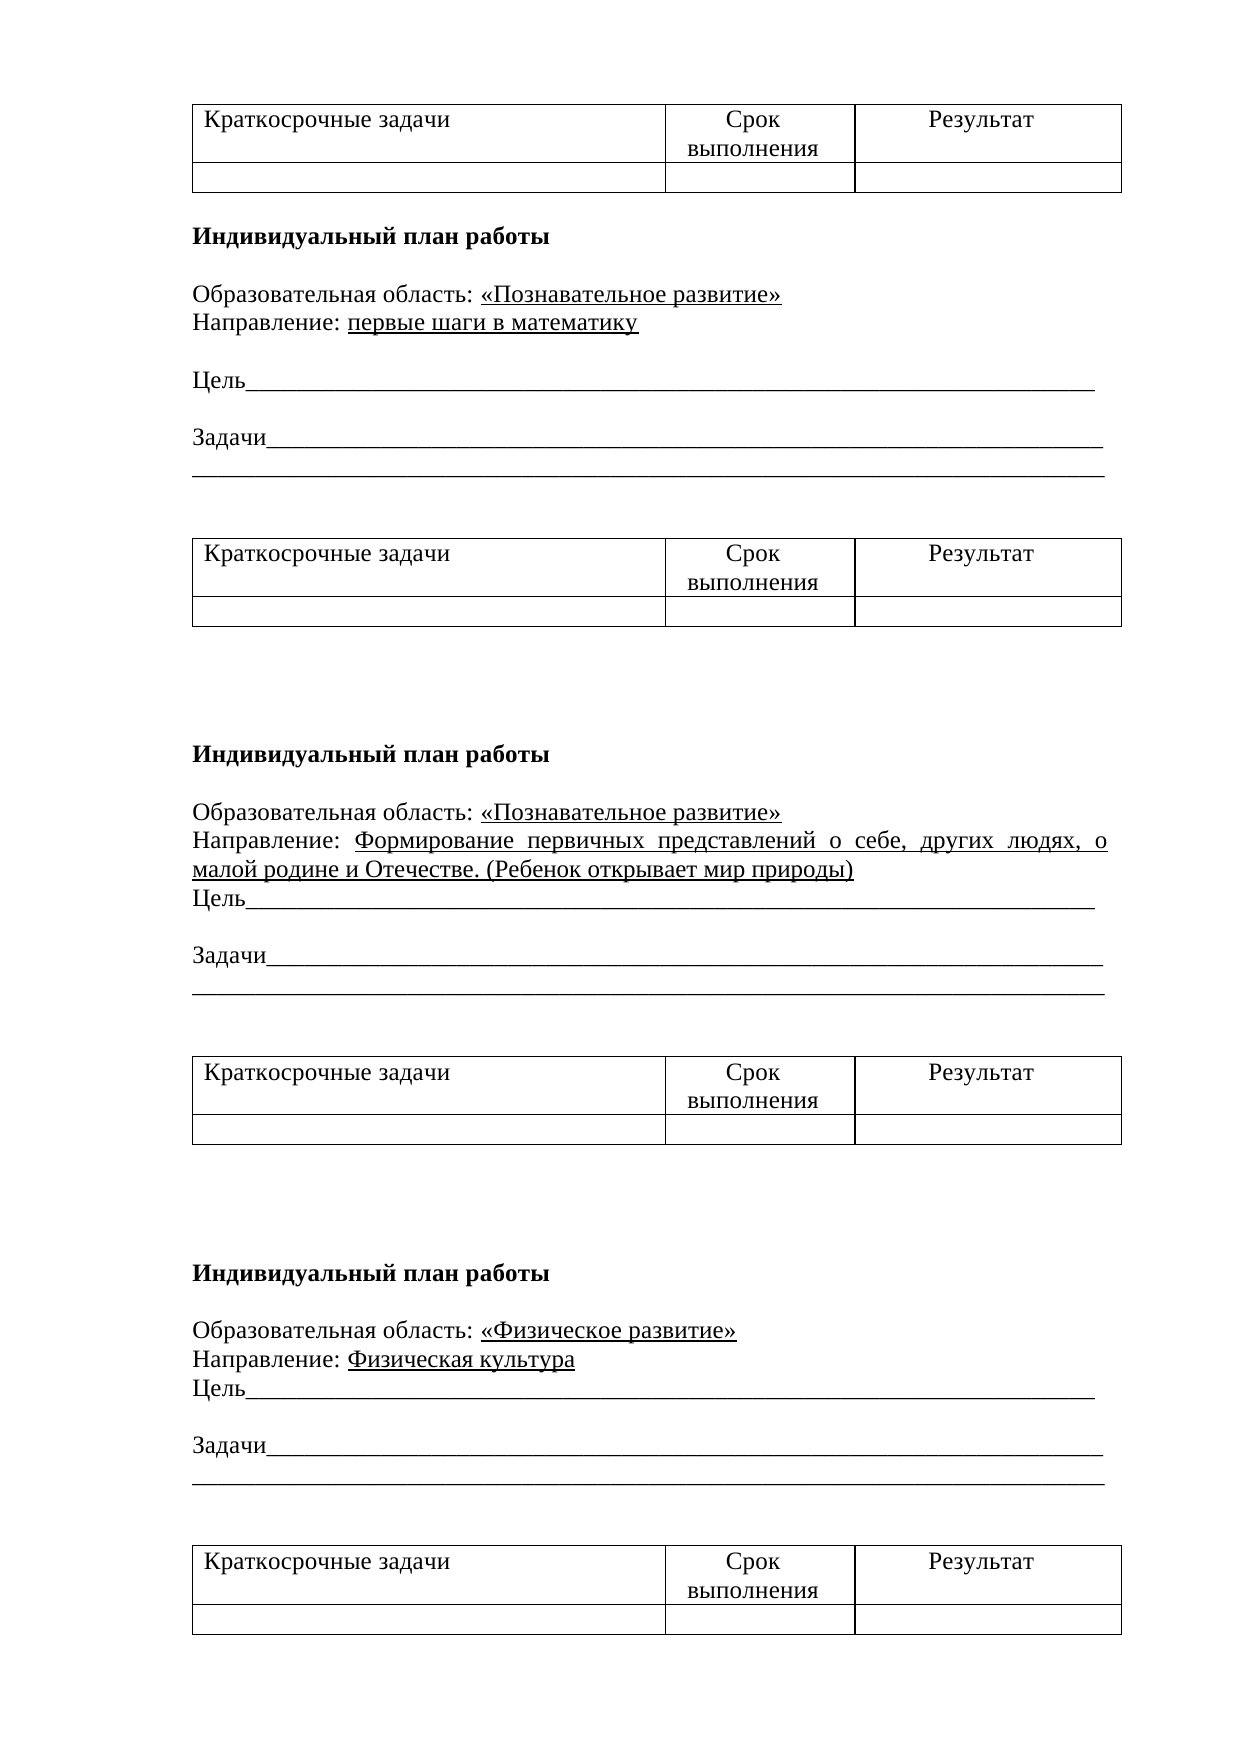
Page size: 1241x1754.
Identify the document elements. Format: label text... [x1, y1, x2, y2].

text Направление: Формирование первичных представлений о себе, других людях, о малой родине и Отечестве. (Ребенок открывает мир природы) [192, 826, 1108, 883]
table_header Результат [856, 105, 1121, 162]
text Направление: первые шаги в математику [192, 307, 1108, 336]
text Образовательная область: «Познавательное развитие» [192, 797, 1108, 826]
text Цель___________________________________________________________________ [192, 1373, 1122, 1402]
text Цель___________________________________________________________________ [192, 883, 1122, 912]
table_cell [193, 163, 665, 192]
table_header Срок выполнения [666, 105, 854, 162]
table_cell [666, 1605, 854, 1634]
table_header Краткосрочные задачи [193, 1546, 665, 1604]
table_header Краткосрочные задачи [193, 1057, 665, 1114]
text Образовательная область: «Познавательное развитие» [192, 279, 1108, 307]
table_cell [193, 1115, 665, 1144]
text Индивидуальный план работы [192, 1258, 1108, 1287]
table_header Результат [856, 539, 1121, 596]
text Индивидуальный план работы [192, 739, 1108, 768]
table_cell [856, 1115, 1121, 1144]
table_cell [193, 597, 665, 626]
table_header Краткосрочные задачи [193, 539, 665, 596]
table_header Срок выполнения [666, 1546, 854, 1604]
text Направление: Физическая культура [192, 1344, 1108, 1373]
text Цель___________________________________________________________________ [192, 365, 1122, 394]
text Задачи__________________________________________________________________________________________________________________________________________ [192, 941, 1108, 998]
text Задачи__________________________________________________________________________________________________________________________________________ [192, 422, 1108, 480]
table_header Результат [856, 1057, 1121, 1114]
table_header Срок выполнения [666, 1057, 854, 1114]
table_cell [856, 163, 1121, 192]
table_cell [856, 1605, 1121, 1634]
text Образовательная область: «Физическое развитие» [192, 1315, 1108, 1344]
table_cell [666, 163, 854, 192]
table_header Краткосрочные задачи [193, 105, 665, 162]
text Задачи__________________________________________________________________________________________________________________________________________ [192, 1430, 1108, 1488]
table_cell [193, 1605, 665, 1634]
table_header Результат [856, 1546, 1121, 1604]
table_cell [666, 597, 854, 626]
text Индивидуальный план работы [192, 221, 1108, 250]
table_cell [666, 1115, 854, 1144]
table_cell [856, 597, 1121, 626]
table_header Срок выполнения [666, 539, 854, 596]
